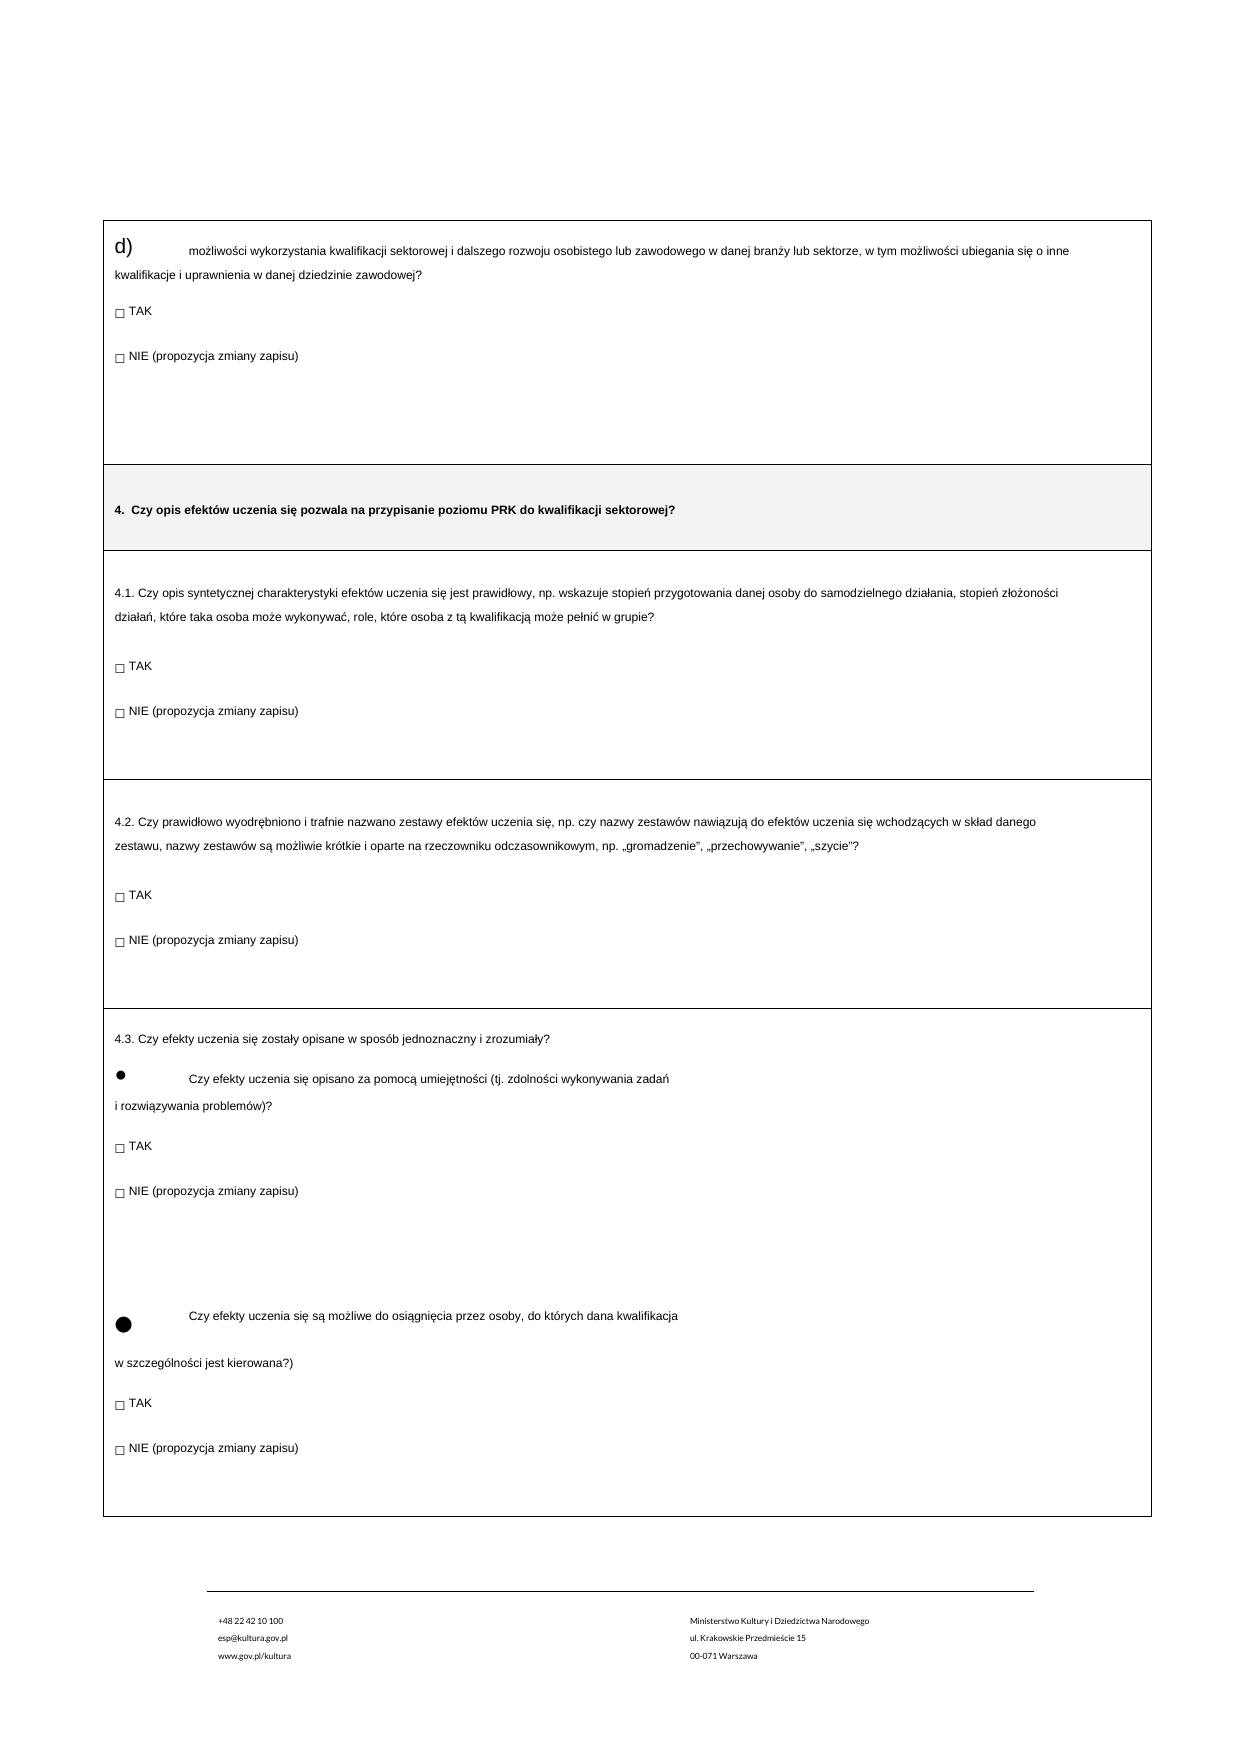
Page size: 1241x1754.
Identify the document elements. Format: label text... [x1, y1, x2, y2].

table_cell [104, 1009, 1151, 1516]
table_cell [104, 221, 1151, 464]
table_cell 4.2. Czy prawidłowo wyodrębniono i trafnie nazwano zestawy efektów uczenia się, np. czy nazwy zestawów nawiązują do efektów uczenia się wchodzących w skład danego zestawu, nazwy zestawów są możliwie krótkie i oparte na rzeczowniku odczasownikowym, np. „gromadzenie”, „przechowywanie”, „szycie”? TAK NIE (propozycja zmiany zapisu) [104, 780, 1151, 1008]
table_cell 4. Czy opis efektów uczenia się pozwala na przypisanie poziomu PRK do kwalifikacji sektorowej? [104, 465, 1151, 550]
table_cell 4.1. Czy opis syntetycznej charakterystyki efektów uczenia się jest prawidłowy, np. wskazuje stopień przygotowania danej osoby do samodzielnego działania, stopień złożoności działań, które taka osoba może wykonywać, role, które osoba z tą kwalifikacją może pełnić w grupie? TAK NIE (propozycja zmiany zapisu) [104, 551, 1151, 779]
